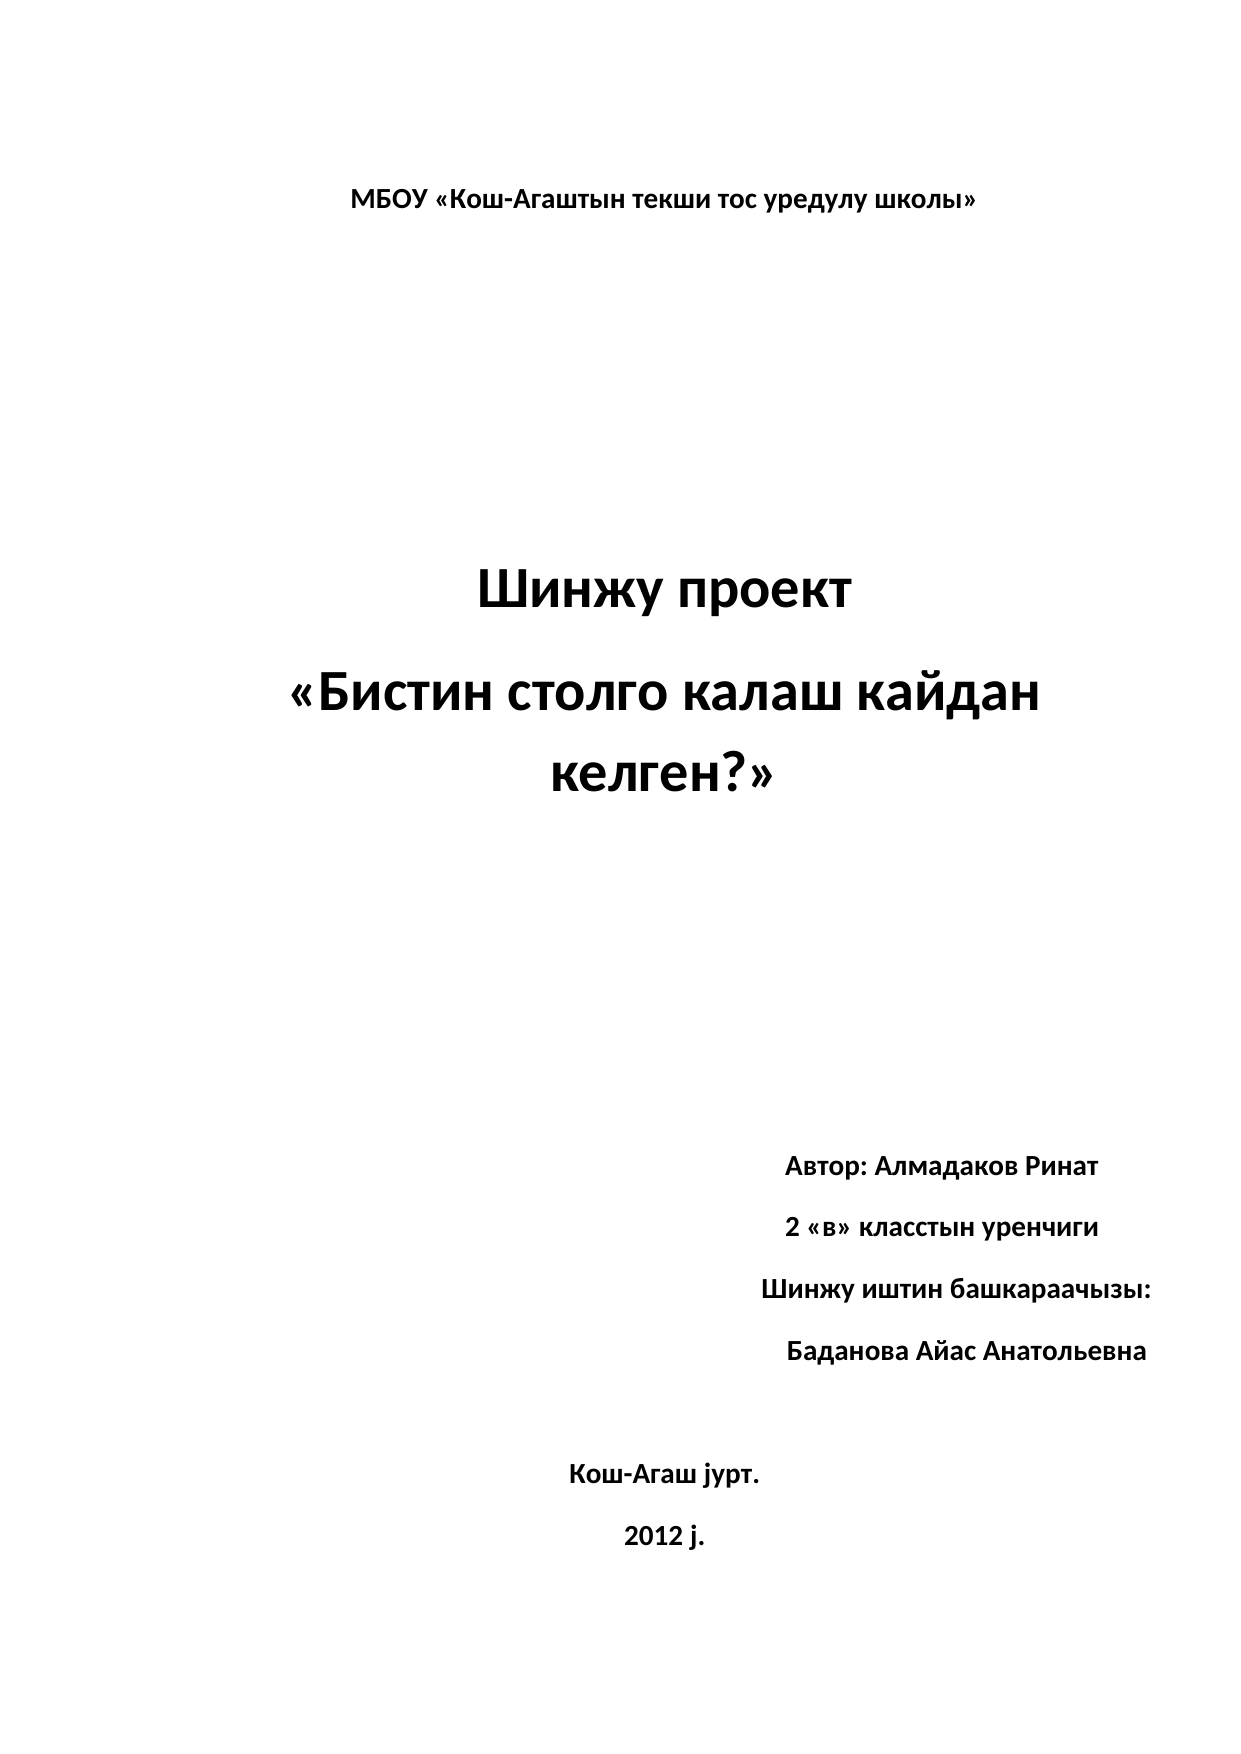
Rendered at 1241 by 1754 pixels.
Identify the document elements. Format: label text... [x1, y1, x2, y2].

text Кош-Агаш jурт. [177, 1456, 1152, 1491]
text МБОУ «Кош-Агаштын текши тос уредулу школы» [177, 180, 1152, 216]
text Баданова Айас Анатольевна [177, 1332, 1152, 1368]
text 2 «в» класстын уренчиги [177, 1208, 1152, 1244]
text Автор: Алмадаков Ринат [177, 1147, 1152, 1182]
text 2012 j. [177, 1517, 1152, 1553]
text Шинжу иштин башкараачызы: [177, 1270, 1152, 1306]
text «Бистин столго калаш кайдан келген?» [177, 653, 1152, 806]
text Шинжу проект [177, 551, 1152, 622]
